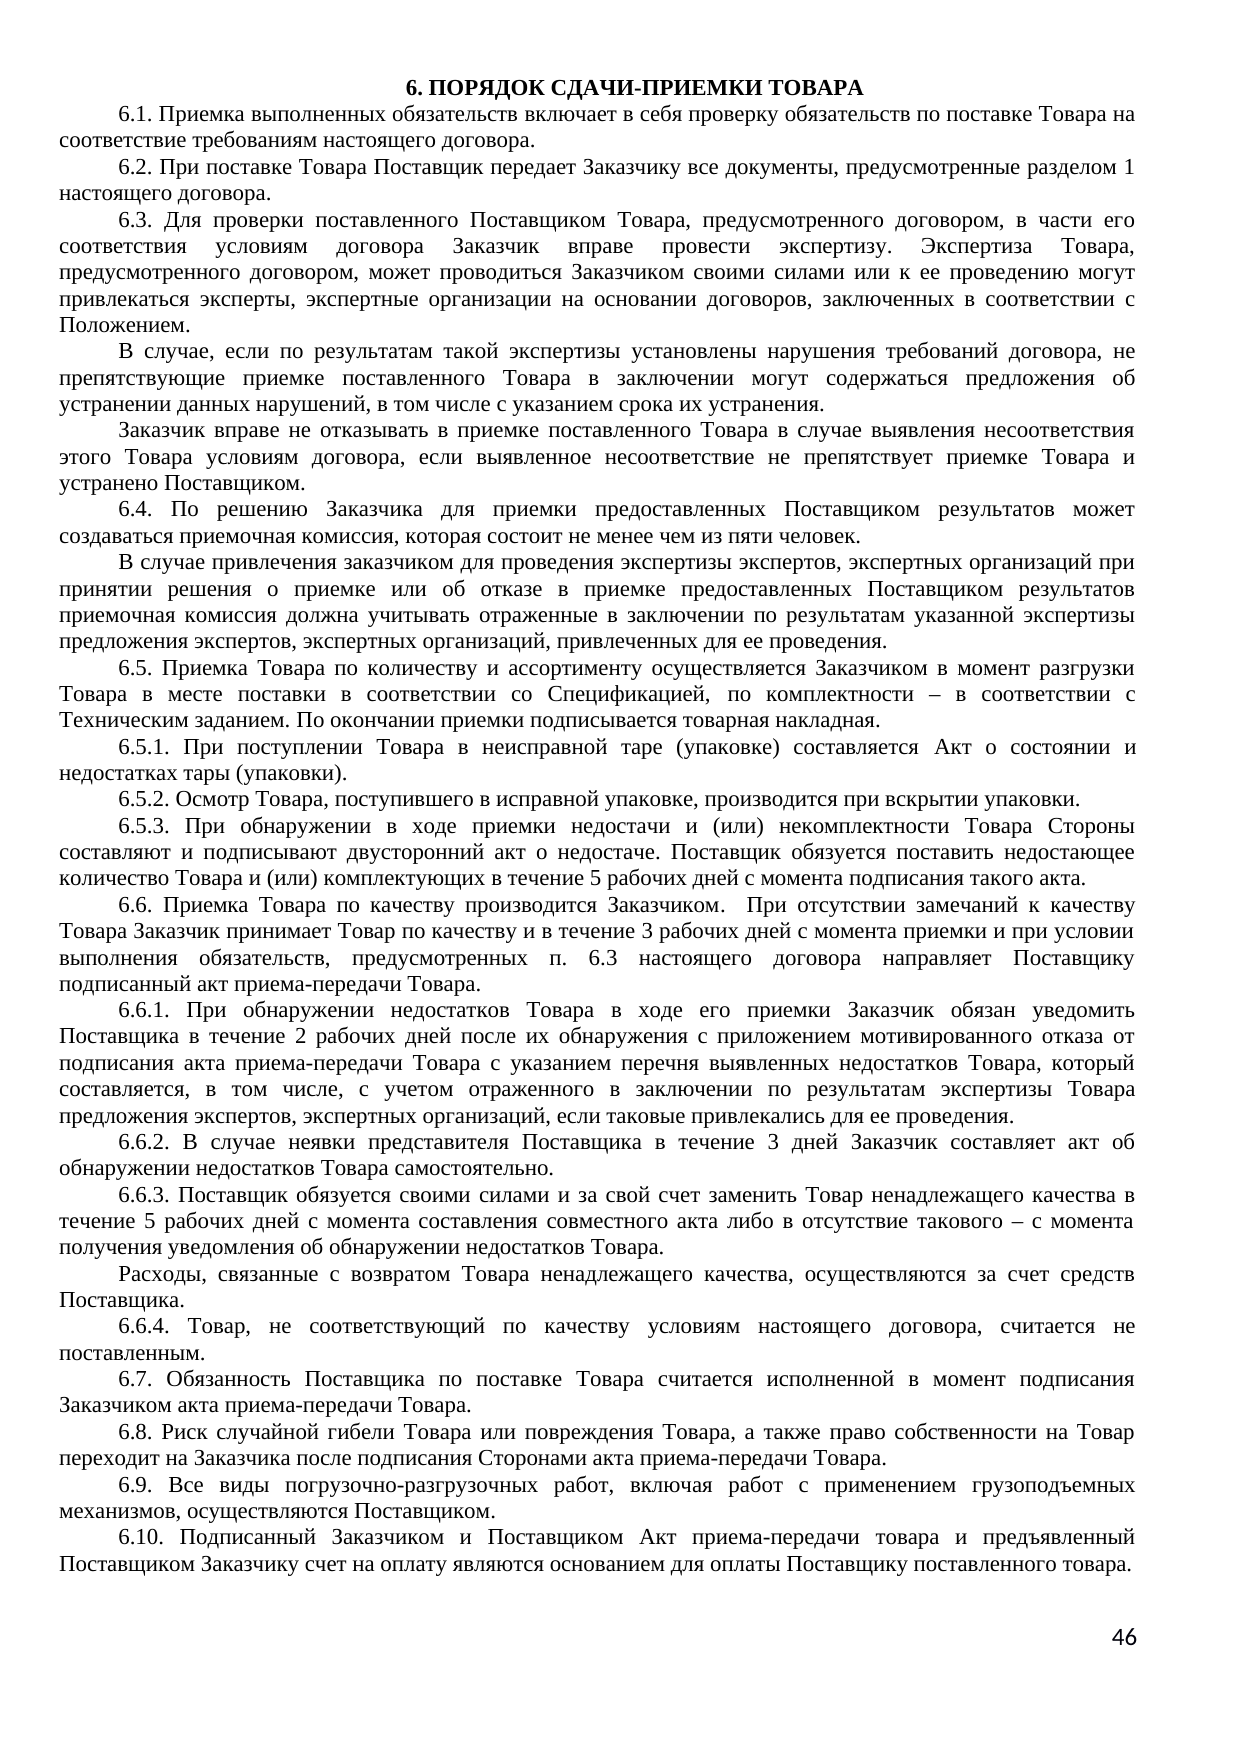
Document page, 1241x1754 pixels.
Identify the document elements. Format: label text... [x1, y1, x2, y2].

text 6.7. Обязанность Поставщика по поставке Товара считается исполненной в момент подписания Заказчиком акта приема-передачи Товара. [59, 1365, 1137, 1418]
text 6.5.1. При поступлении Товара в неисправной таре (упаковке) составляется Акт о состоянии и недостатках тары (упаковки). [59, 733, 1137, 785]
text 6.5.2. Осмотр Товара, поступившего в исправной упаковке, производится при вскрытии упаковки. [59, 785, 1137, 812]
text 6.6.4. Товар, не соответствующий по качеству условиям настоящего договора, считается не поставленным. [59, 1312, 1137, 1365]
text 6.2. При поставке Товара Поставщик передает Заказчику все документы, предусмотренные разделом 1 настоящего договора. [59, 153, 1137, 206]
text 6.6.2. В случае неявки представителя Поставщика в течение 3 дней Заказчик составляет акт об обнаружении недостатков Товара самостоятельно. [59, 1128, 1137, 1181]
text 6.6. Приемка Товара по качеству производится Заказчиком. При отсутствии замечаний к качеству Товара Заказчик принимает Товар по качеству и в течение 3 рабочих дней с момента приемки и при условии выполнения обязательств, предусмотренных п. 6.3 настоящего договора направляет Поставщику подписанный акт приема-передачи Товара. [59, 891, 1137, 996]
text 6.1. Приемка выполненных обязательств включает в себя проверку обязательств по поставке Товара на соответствие требованиям настоящего договора. [59, 100, 1137, 153]
text 6.5.3. При обнаружении в ходе приемки недостачи и (или) некомплектности Товара Стороны составляют и подписывают двусторонний акт о недостаче. Поставщик обязуется поставить недостающее количество Товара и (или) комплектующих в течение 5 рабочих дней с момента подписания такого акта. [59, 812, 1137, 891]
text 6.5. Приемка Товара по количеству и ассортименту осуществляется Заказчиком в момент разгрузки Товара в месте поставки в соответствии со Спецификацией, по комплектности – в соответствии с Техническим заданием. По окончании приемки подписывается товарная накладная. [59, 654, 1137, 733]
text 6.6.1. При обнаружении недостатков Товара в ходе его приемки Заказчик обязан уведомить Поставщика в течение 2 рабочих дней после их обнаружения с приложением мотивированного отказа от подписания акта приема-передачи Товара с указанием перечня выявленных недостатков Товара, который составляется, в том числе, с учетом отраженного в заключении по результатам экспертизы Товара предложения экспертов, экспертных организаций, если таковые привлекались для ее проведения. [59, 996, 1137, 1128]
text Заказчик вправе не отказывать в приемке поставленного Товара в случае выявления несоответствия этого Товара условиям договора, если выявленное несоответствие не препятствует приемке Товара и устранено Поставщиком. [59, 416, 1137, 496]
text В случае, если по результатам такой экспертизы установлены нарушения требований договора, не препятствующие приемке поставленного Товара в заключении могут содержаться предложения об устранении данных нарушений, в том числе с указанием срока их устранения. [59, 337, 1137, 416]
text 6.8. Риск случайной гибели Товара или повреждения Товара, а также право собственности на Товар переходит на Заказчика после подписания Сторонами акта приема-передачи Товара. [59, 1418, 1137, 1471]
text 6. ПОРЯДОК СДАЧИ-ПРИЕМКИ ТОВАРА [59, 74, 1137, 100]
text Расходы, связанные с возвратом Товара ненадлежащего качества, осуществляются за счет средств Поставщика. [59, 1260, 1137, 1312]
text 6.10. Подписанный Заказчиком и Поставщиком Акт приема-передачи товара и предъявленный Поставщиком Заказчику счет на оплату являются основанием для оплаты Поставщику поставленного товара. [59, 1523, 1137, 1576]
text 6.4. По решению Заказчика для приемки предоставленных Поставщиком результатов может создаваться приемочная комиссия, которая состоит не менее чем из пяти человек. [59, 496, 1137, 548]
text 6.3. Для проверки поставленного Поставщиком Товара, предусмотренного договором, в части его соответствия условиям договора Заказчик вправе провести экспертизу. Экспертиза Товара, предусмотренного договором, может проводиться Заказчиком своими силами или к ее проведению могут привлекаться эксперты, экспертные организации на основании договоров, заключенных в соответствии с Положением. [59, 206, 1137, 337]
text 6.6.3. Поставщик обязуется своими силами и за свой счет заменить Товар ненадлежащего качества в течение 5 рабочих дней с момента составления совместного акта либо в отсутствие такового – с момента получения уведомления об обнаружении недостатков Товара. [59, 1181, 1137, 1260]
text 6.9. Все виды погрузочно-разгрузочных работ, включая работ с применением грузоподъемных механизмов, осуществляются Поставщиком. [59, 1471, 1137, 1523]
text В случае привлечения заказчиком для проведения экспертизы экспертов, экспертных организаций при принятии решения о приемке или об отказе в приемке предоставленных Поставщиком результатов приемочная комиссия должна учитывать отраженные в заключении по результатам указанной экспертизы предложения экспертов, экспертных организаций, привлеченных для ее проведения. [59, 548, 1137, 654]
